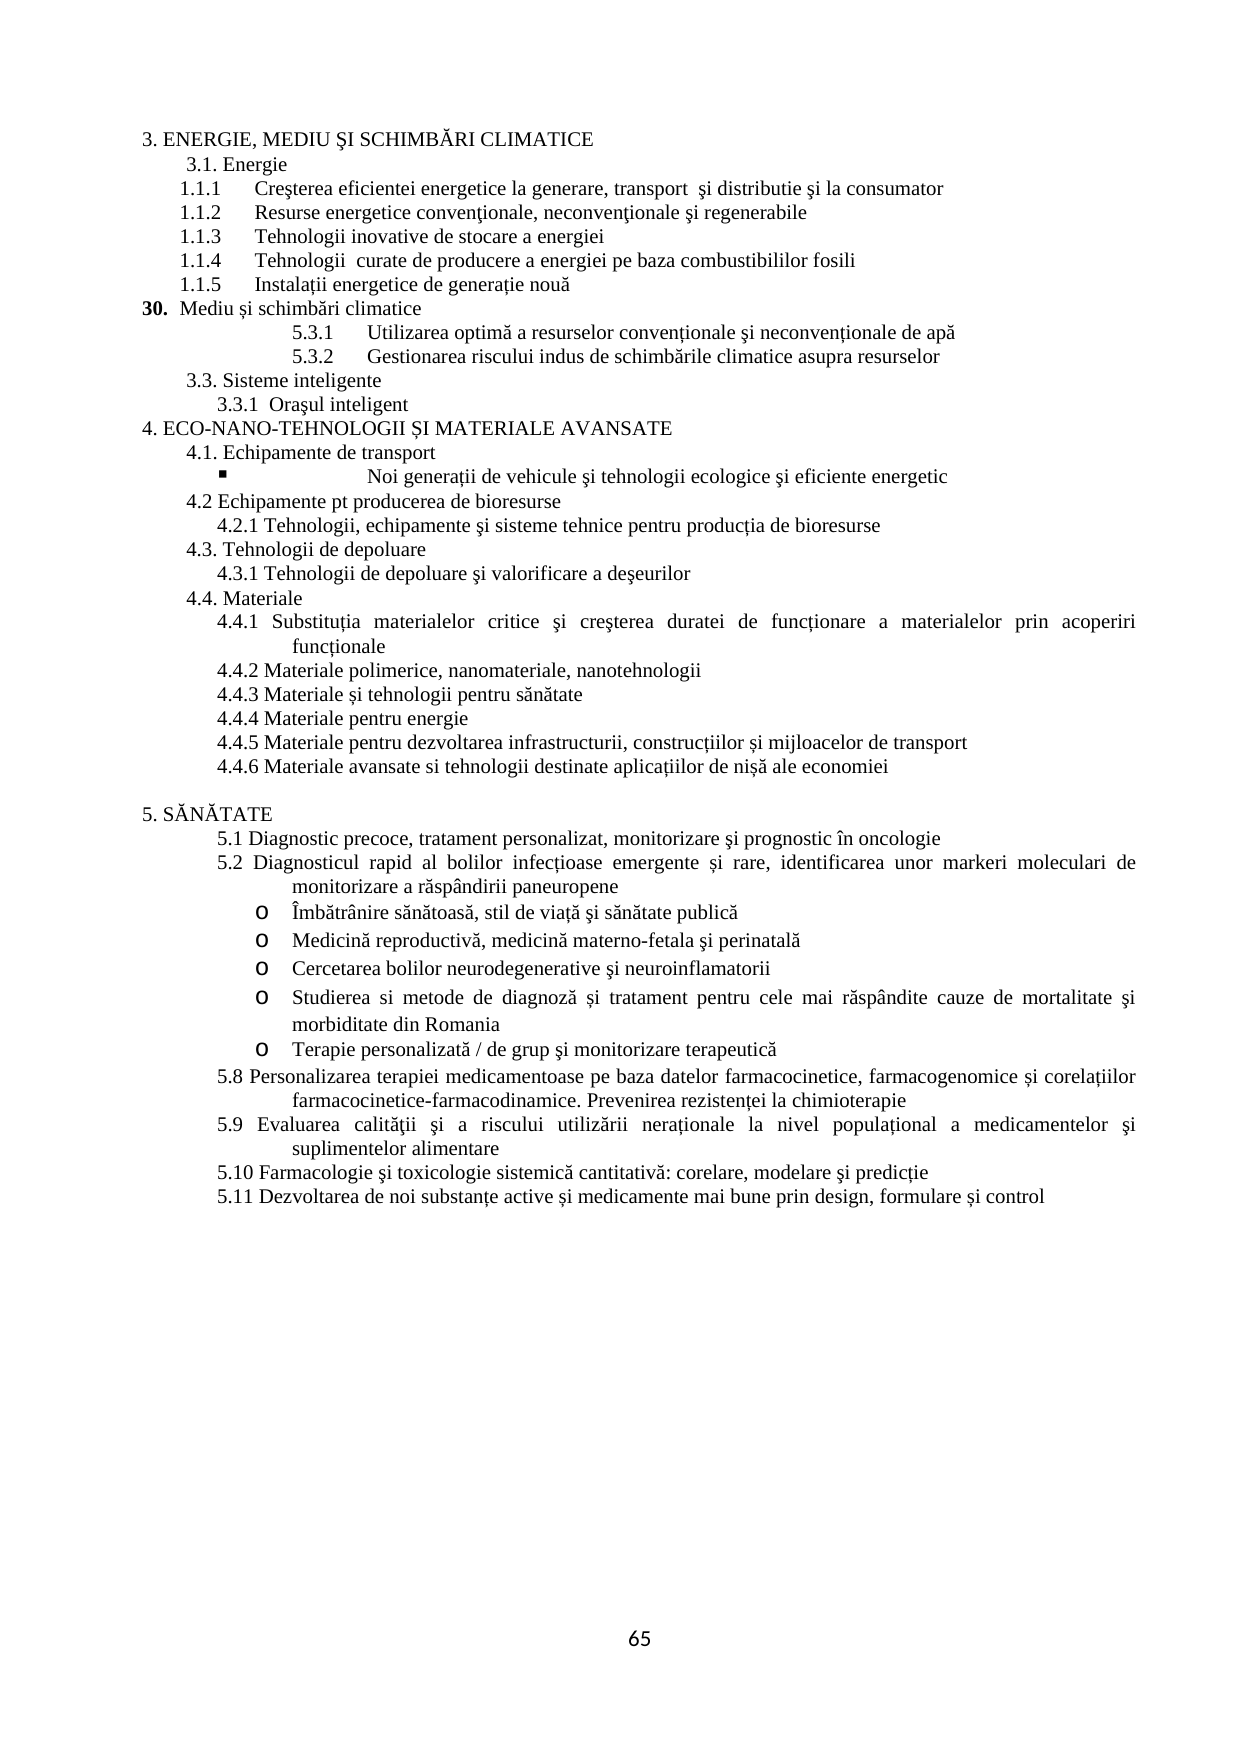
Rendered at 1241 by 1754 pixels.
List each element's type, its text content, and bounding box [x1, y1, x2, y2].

list 5.8 Personalizarea terapiei medicamentoase pe baza datelor farmacocinetice, farmacogenomice și corelațiilor farmacocinetice-farmacodinamice. Prevenirea rezistenței la chimioterapie [217, 1064, 1137, 1112]
list 3.3.1 Oraşul inteligent [142, 392, 1137, 416]
list 5.10 Farmacologie şi toxicologie sistemică cantitativă: corelare, modelare şi predicție [217, 1160, 1137, 1184]
list Gestionarea riscului indus de schimbările climatice asupra resurselor [292, 344, 1137, 368]
list 4.4.4 Materiale pentru energie [179, 706, 1137, 730]
list Tehnologii curate de producere a energiei pe baza combustibililor fosili [179, 248, 1137, 272]
list 5.2 Diagnosticul rapid al bolilor infecțioase emergente și rare, identificarea unor markeri moleculari de monitorizare a răspândirii paneuropene [217, 850, 1137, 898]
text 3.3. Sisteme inteligente [186, 368, 1137, 392]
text 4. ECO-NANO-TEHNOLOGII ȘI MATERIALE AVANSATE [142, 416, 1137, 440]
text 4.2 Echipamente pt producerea de bioresurse [142, 489, 1137, 513]
list Mediu și schimbări climatice [142, 296, 1137, 320]
list 4.4.1 Substituția materialelor critice şi creşterea duratei de funcționare a materialelor prin acoperiri funcționale [217, 609, 1137, 658]
list 4.4.5 Materiale pentru dezvoltarea infrastructurii, construcțiilor și mijloacelor de transport [179, 730, 1137, 754]
list Terapie personalizată / de grup şi monitorizare terapeutică [254, 1036, 1137, 1064]
list Noi generații de vehicule şi tehnologii ecologice şi eficiente energetic [142, 464, 1137, 489]
list Îmbătrânire sănătoasă, stil de viață şi sănătate publică [254, 898, 1137, 927]
list 5.9 Evaluarea calităţii şi a riscului utilizării neraționale la nivel populațional a medicamentelor şi suplimentelor alimentare [217, 1112, 1137, 1160]
list Utilizarea optimă a resurselor convenționale şi neconvenționale de apă [292, 320, 1137, 344]
list Instalații energetice de generație nouă [179, 272, 1137, 296]
list 5.11 Dezvoltarea de noi substanțe active și medicamente mai bune prin design, formulare și control [217, 1184, 1137, 1208]
list Tehnologii inovative de stocare a energiei [179, 224, 1137, 248]
text 4.1. Echipamente de transport [142, 440, 1137, 464]
text 5. SĂNĂTATE [142, 802, 1137, 826]
list 4.4.3 Materiale și tehnologii pentru sănătate [179, 682, 1137, 706]
text 3. ENERGIE, MEDIU ŞI SCHIMBĂRI CLIMATICE [142, 127, 1137, 151]
list Creşterea eficientei energetice la generare, transport şi distributie şi la consumator [179, 176, 1137, 199]
list Studierea si metode de diagnoză și tratament pentru cele mai răspândite cauze de mortalitate şi morbiditate din Romania [254, 983, 1137, 1036]
text 4.4. Materiale [186, 585, 1137, 609]
list Medicină reproductivă, medicină materno-fetala şi perinatală [254, 927, 1137, 955]
list Cercetarea bolilor neurodegenerative şi neuroinflamatorii [254, 955, 1137, 983]
list 4.4.6 Materiale avansate si tehnologii destinate aplicațiilor de nișă ale economiei [179, 754, 1137, 778]
list 5.1 Diagnostic precoce, tratament personalizat, monitorizare şi prognostic în oncologie [217, 826, 1137, 850]
list Resurse energetice convenţionale, neconvenţionale şi regenerabile [179, 199, 1137, 224]
text 4.3. Tehnologii de depoluare [142, 537, 1137, 561]
list 4.4.2 Materiale polimerice, nanomateriale, nanotehnologii [142, 658, 1137, 682]
text 3.1. Energie [142, 151, 1137, 176]
list 4.3.1 Tehnologii de depoluare şi valorificare a deşeurilor [179, 561, 1137, 585]
list 4.2.1 Tehnologii, echipamente şi sisteme tehnice pentru producția de bioresurse [179, 513, 1137, 537]
